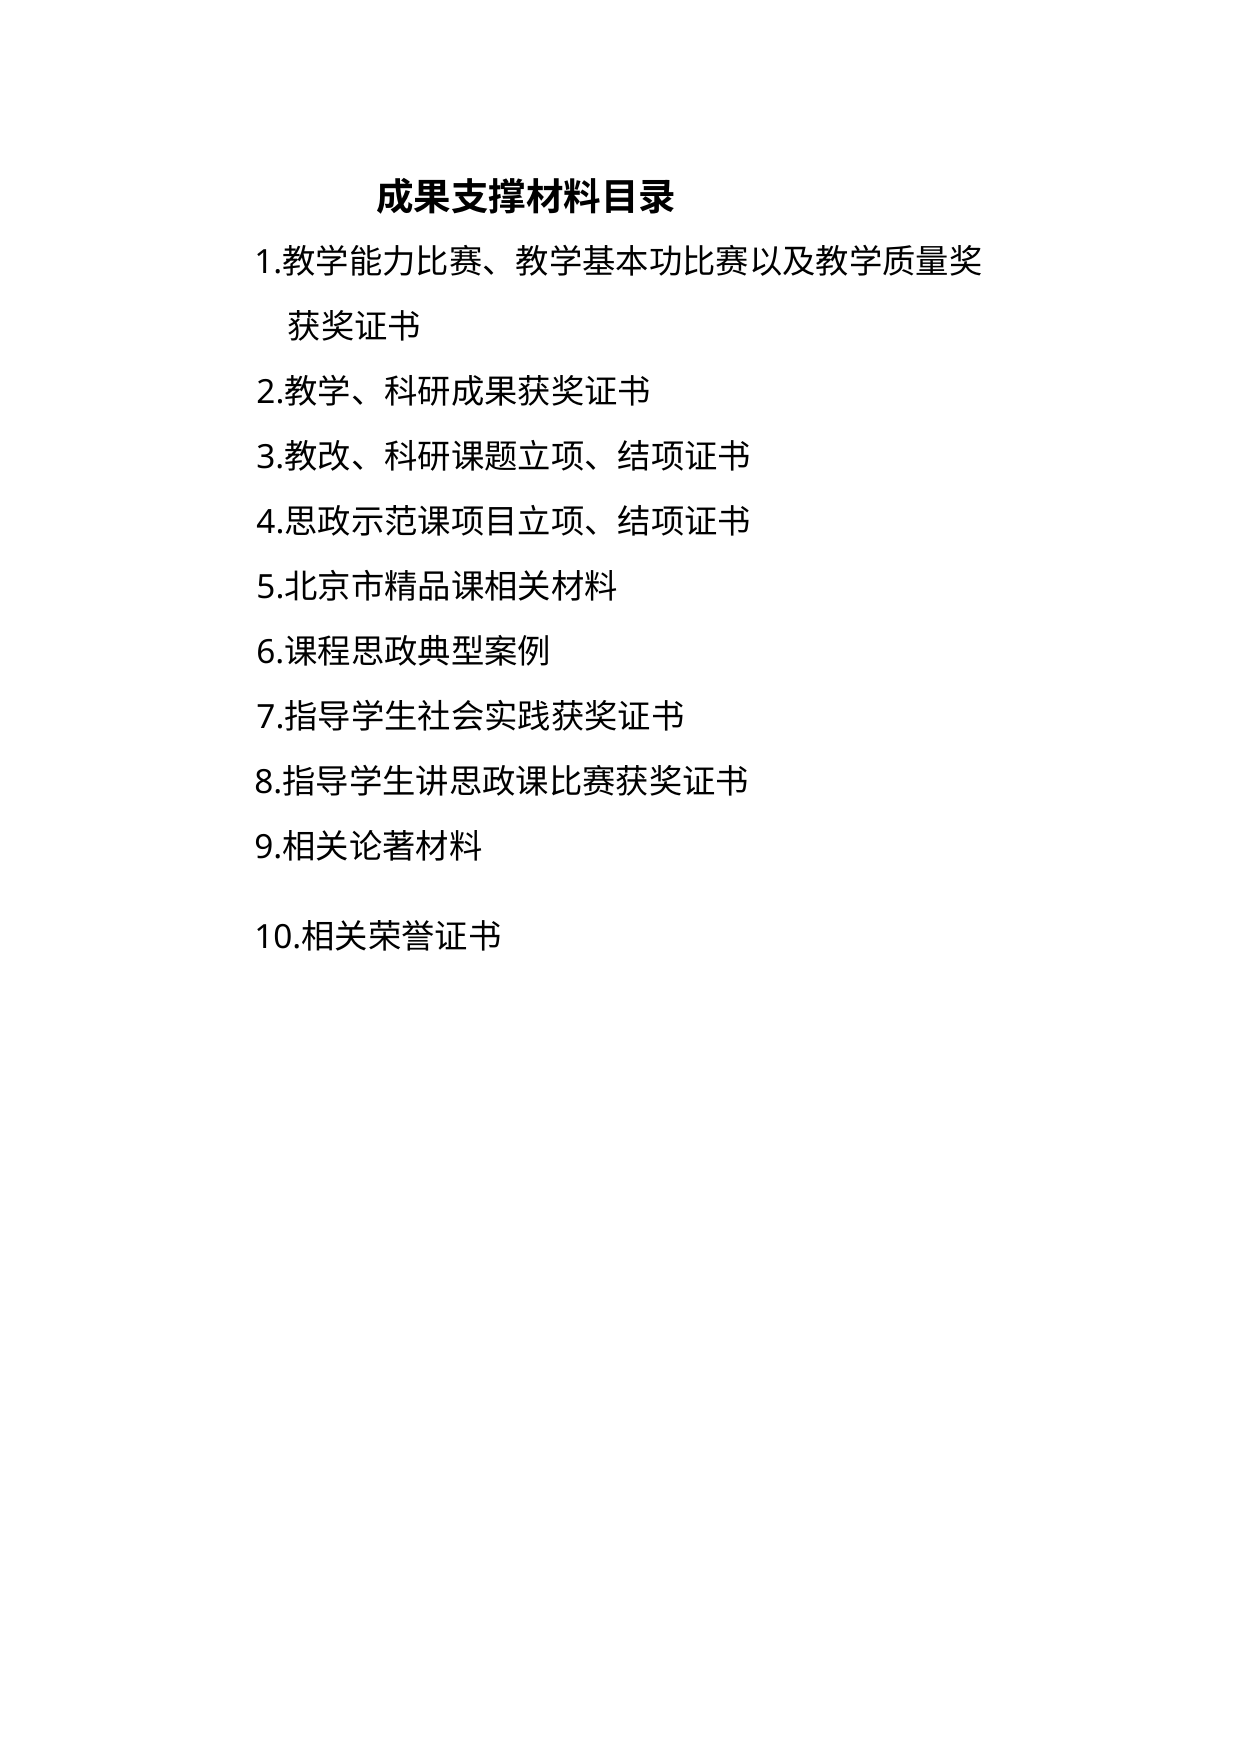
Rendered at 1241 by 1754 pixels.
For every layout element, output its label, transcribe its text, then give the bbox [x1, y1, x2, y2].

text 成果支撑材料目录 [187, 162, 1053, 227]
text 3.教改、科研课题立项、结项证书 [187, 422, 1053, 487]
text 6.课程思政典型案例 [187, 617, 1053, 682]
text 5.北京市精品课相关材料 [187, 552, 1053, 617]
list 1.教学能力比赛、教学基本功比赛以及教学质量奖 [187, 227, 1053, 292]
text 8.指导学生讲思政课比赛获奖证书 [187, 747, 1053, 812]
text 10.相关荣誉证书 [187, 901, 1053, 966]
text 4.思政示范课项目立项、结项证书 [187, 487, 1053, 552]
text 2.教学、科研成果获奖证书 [187, 357, 1053, 422]
text 7.指导学生社会实践获奖证书 [187, 682, 1053, 747]
list 获奖证书 [187, 292, 1053, 357]
text 9.相关论著材料 [187, 812, 1053, 877]
